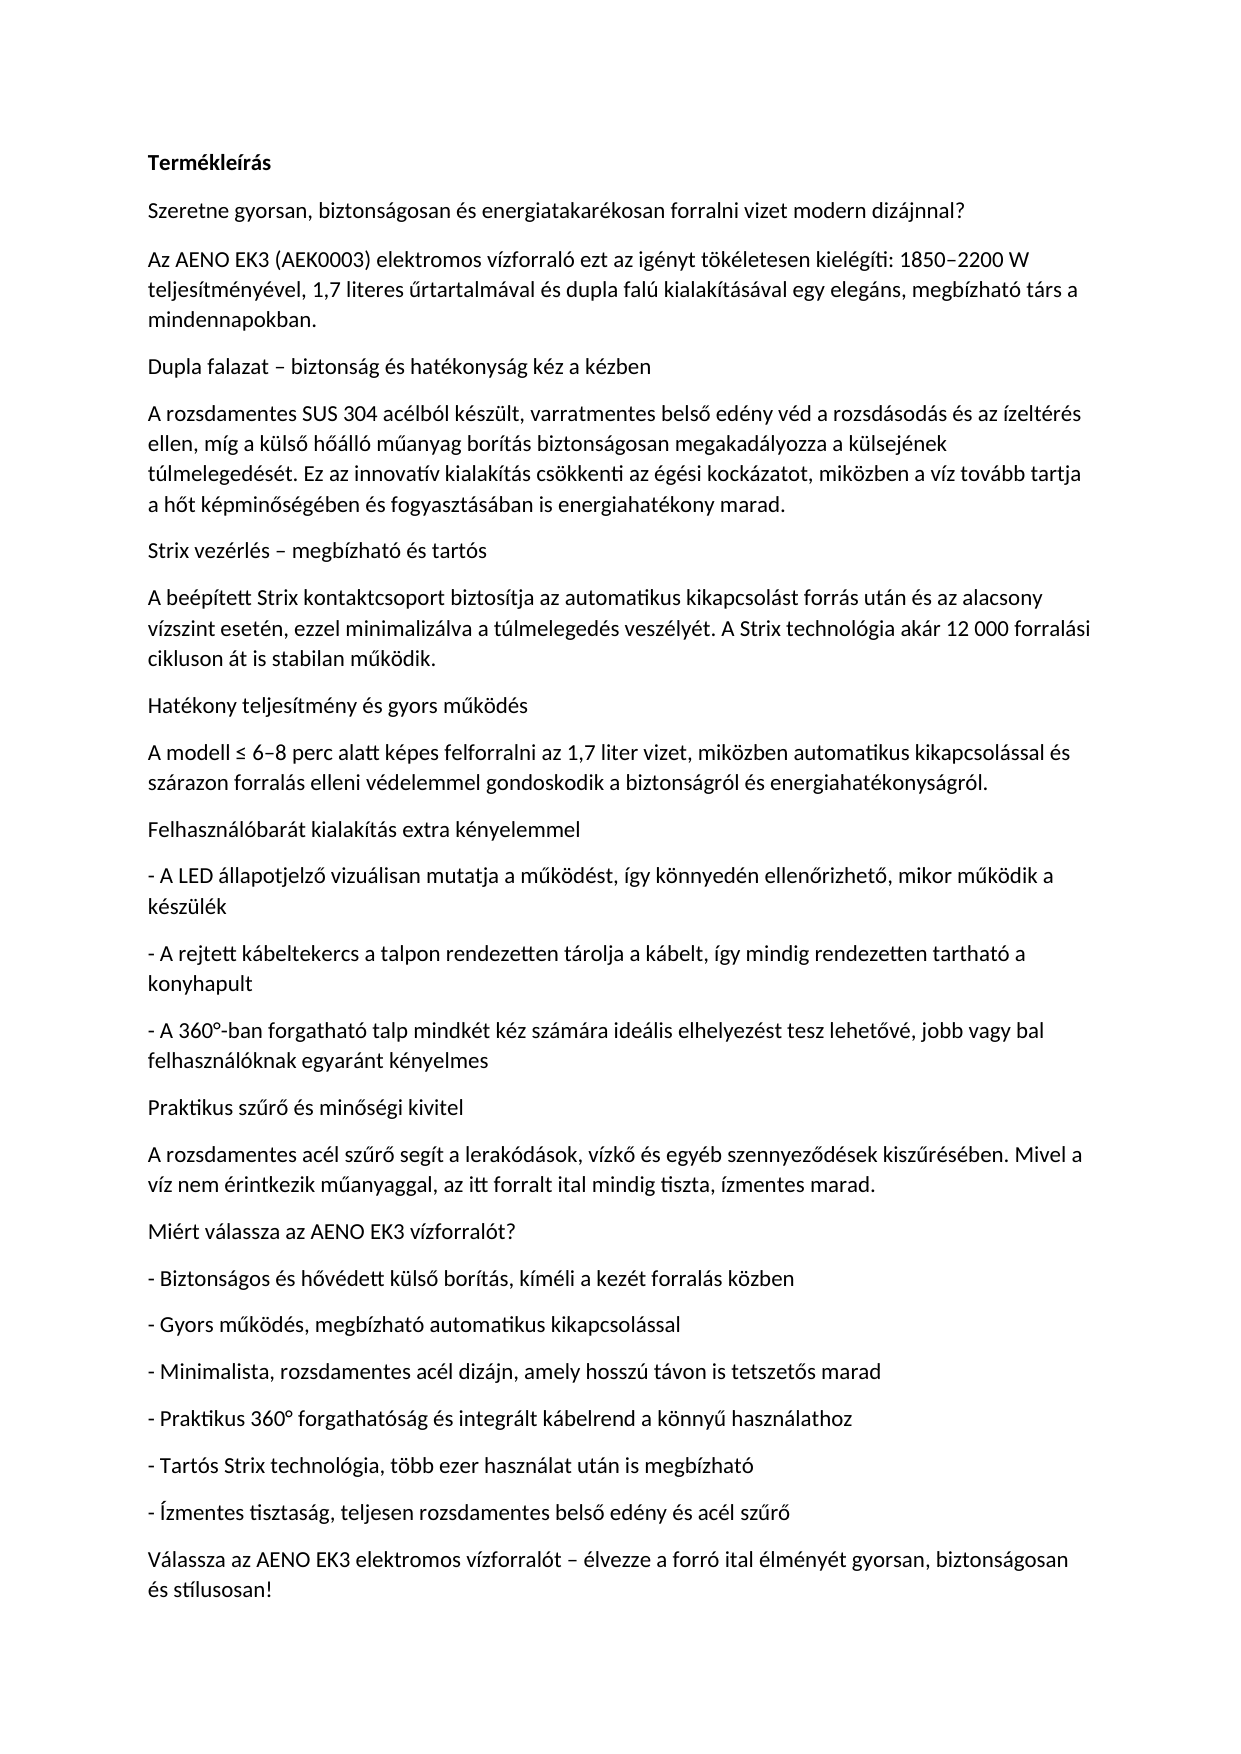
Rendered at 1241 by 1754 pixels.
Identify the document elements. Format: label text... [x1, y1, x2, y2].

text A modell ≤ 6–8 perc alatt képes felforralni az 1,7 liter vizet, miközben automatikus kikapcsolással és szárazon forralás elleni védelemmel gondoskodik a biztonságról és energiahatékonyságról. [148, 738, 1093, 796]
text Szeretne gyorsan, biztonságosan és energiatakarékosan forralni vizet modern dizájnnal? [148, 194, 1093, 226]
text - Biztonságos és hővédett külső borítás, kíméli a kezét forralás közben [148, 1264, 1093, 1292]
text Hatékony teljesítmény és gyors működés [148, 691, 1093, 719]
text Miért válassza az AENO EK3 vízforralót? [148, 1217, 1093, 1245]
text Termékleírás [148, 148, 1093, 176]
text A beépített Strix kontaktcsoport biztosítja az automatikus kikapcsolást forrás után és az alacsony vízszint esetén, ezzel minimalizálva a túlmelegedés veszélyét. A Strix technológia akár 12 000 forralási cikluson át is stabilan működik. [148, 583, 1093, 672]
text Felhasználóbarát kialakítás extra kényelemmel [148, 815, 1093, 843]
text - Tartós Strix technológia, több ezer használat után is megbízható [148, 1451, 1093, 1479]
text Praktikus szűrő és minőségi kivitel [148, 1093, 1093, 1121]
text Az AENO EK3 (AEK0003) elektromos vízforraló ezt az igényt tökéletesen kielégíti: 1850–2200 W teljesítményével, 1,7 literes űrtartalmával és dupla falú kialakításával egy elegáns, megbízható társ a mindennapokban. [148, 245, 1093, 333]
text Strix vezérlés – megbízható és tartós [148, 537, 1093, 564]
text Válassza az AENO EK3 elektromos vízforralót – élvezze a forró ital élményét gyorsan, biztonságosan és stílusosan! [148, 1545, 1093, 1603]
text A rozsdamentes SUS 304 acélból készült, varratmentes belső edény véd a rozsdásodás és az ízeltérés ellen, míg a külső hőálló műanyag borítás biztonságosan megakadályozza a külsejének túlmelegedését. Ez az innovatív kialakítás csökkenti az égési kockázatot, miközben a víz tovább tartja a hőt képminőségében és fogyasztásában is energiahatékony marad. [148, 399, 1093, 518]
text A rozsdamentes acél szűrő segít a lerakódások, vízkő és egyéb szennyeződések kiszűrésében. Mivel a víz nem érintkezik műanyaggal, az itt forralt ital mindig tiszta, ízmentes marad. [148, 1140, 1093, 1198]
text - A 360°-ban forgatható talp mindkét kéz számára ideális elhelyezést tesz lehetővé, jobb vagy bal felhasználóknak egyaránt kényelmes [148, 1016, 1093, 1074]
text - Gyors működés, megbízható automatikus kikapcsolással [148, 1311, 1093, 1338]
text - Minimalista, rozsdamentes acél dizájn, amely hosszú távon is tetszetős marad [148, 1357, 1093, 1385]
text - A rejtett kábeltekercs a talpon rendezetten tárolja a kábelt, így mindig rendezetten tartható a konyhapult [148, 939, 1093, 997]
text - Praktikus 360° forgathatóság és integrált kábelrend a könnyű használathoz [148, 1404, 1093, 1432]
text - A LED állapotjelző vizuálisan mutatja a működést, így könnyedén ellenőrizhető, mikor működik a készülék [148, 862, 1093, 920]
text - Ízmentes tisztaság, teljesen rozsdamentes belső edény és acél szűrő [148, 1498, 1093, 1526]
text Dupla falazat – biztonság és hatékonyság kéz a kézben [148, 352, 1093, 380]
